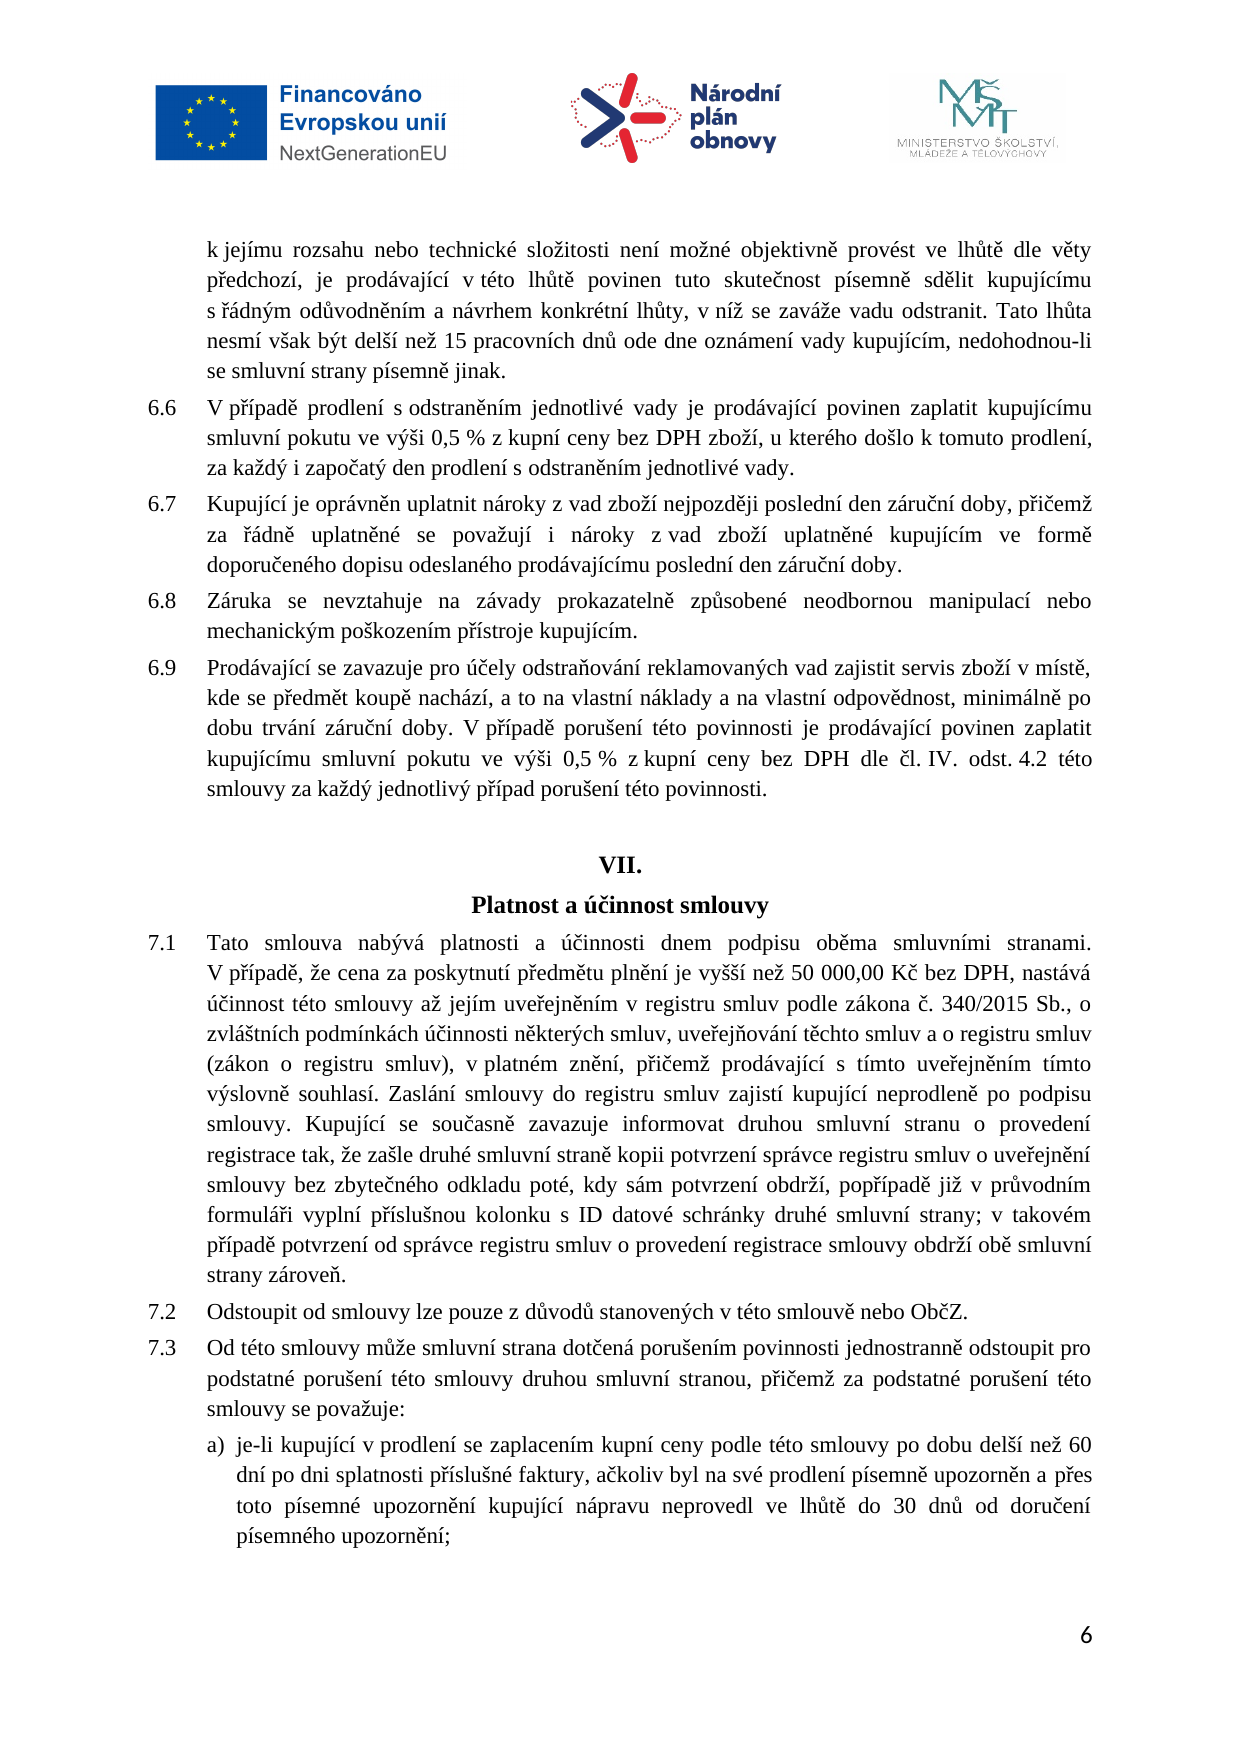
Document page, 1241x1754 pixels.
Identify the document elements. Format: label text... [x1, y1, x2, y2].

text 7.3 Od této smlouvy může smluvní strana dotčená porušením povinnosti jednostranně odstoupit pro podstatné porušení této smlouvy druhou smluvní stranou, přičemž za podstatné porušení této smlouvy se považuje: [148, 1334, 1093, 1421]
picture [570, 73, 782, 163]
text 6.9 Prodávající se zavazuje pro účely odstraňování reklamovaných vad zajistit servis zboží v místě, kde se předmět koupě nachází, a to na vlastní náklady a na vlastní odpovědnost, minimálně po dobu trvání záruční doby. V případě porušení této povinnosti je prodávající povinen zaplatit kupujícímu smluvní pokutu ve výši 0,5 % z kupní ceny bez DPH dle čl. IV. odst. 4.2 této smlouvy za každý jednotlivý případ porušení této povinnosti. [148, 654, 1093, 801]
text 6.8 Záruka se nevztahuje na závady prokazatelně způsobené neodbornou manipulací nebo mechanickým poškozením přístroje kupujícím. [148, 587, 1093, 644]
text VII. [148, 851, 1093, 879]
text a) je-li kupující v prodlení se zaplacením kupní ceny podle této smlouvy po dobu delší než 60 dní po dni splatnosti příslušné faktury, ačkoliv byl na své prodlení písemně upozorněn a přes toto písemné upozornění kupující nápravu neprovedl ve lhůtě do 30 dnů od doručení písemného upozornění; [207, 1431, 1093, 1548]
title Platnost a účinnost smlouvy [148, 890, 1093, 919]
text 6.7 Kupující je oprávněn uplatnit nároky z vad zboží nejpozději poslední den záruční doby, přičemž za řádně uplatněné se považují i nároky z vad zboží uplatněné kupujícím ve formě doporučeného dopisu odeslaného prodávajícímu poslední den záruční doby. [148, 491, 1093, 577]
text 6.6 V případě prodlení s odstraněním jednotlivé vady je prodávající povinen zaplatit kupujícímu smluvní pokutu ve výši 0,5 % z kupní ceny bez DPH zboží, u kterého došlo k tomuto prodlení, za každý i započatý den prodlení s odstraněním jednotlivé vady. [148, 394, 1093, 480]
text 7.2 Odstoupit od smlouvy lze pouze z důvodů stanovených v této smlouvě nebo ObčZ. [148, 1298, 1093, 1324]
picture [147, 73, 468, 170]
picture [889, 73, 1066, 163]
text 7.1 Tato smlouva nabývá platnosti a účinnosti dnem podpisu oběma smluvními stranami. V případě, že cena za poskytnutí předmětu plnění je vyšší než 50 000,00 Kč bez DPH, nastává účinnost této smlouvy až jejím uveřejněním v registru smluv podle zákona č. 340/2015 Sb., o zvláštních podmínkách účinnosti některých smluv, uveřejňování těchto smluv a o registru smluv (zákon o registru smluv), v platném znění, přičemž prodávající s tímto uveřejněním tímto výslovně souhlasí. Zaslání smlouvy do registru smluv zajistí kupující neprodleně po podpisu smlouvy. Kupující se současně zavazuje informovat druhou smluvní stranu o provedení registrace tak, že zašle druhé smluvní straně kopii potvrzení správce registru smluv o uveřejnění smlouvy bez zbytečného odkladu poté, kdy sám potvrzení obdrží, popřípadě již v průvodním formuláři vyplní příslušnou kolonku s ID datové schránky druhé smluvní strany; v takovém případě potvrzení od správce registru smluv o provedení registrace smlouvy obdrží obě smluvní strany zároveň. [148, 929, 1093, 1288]
